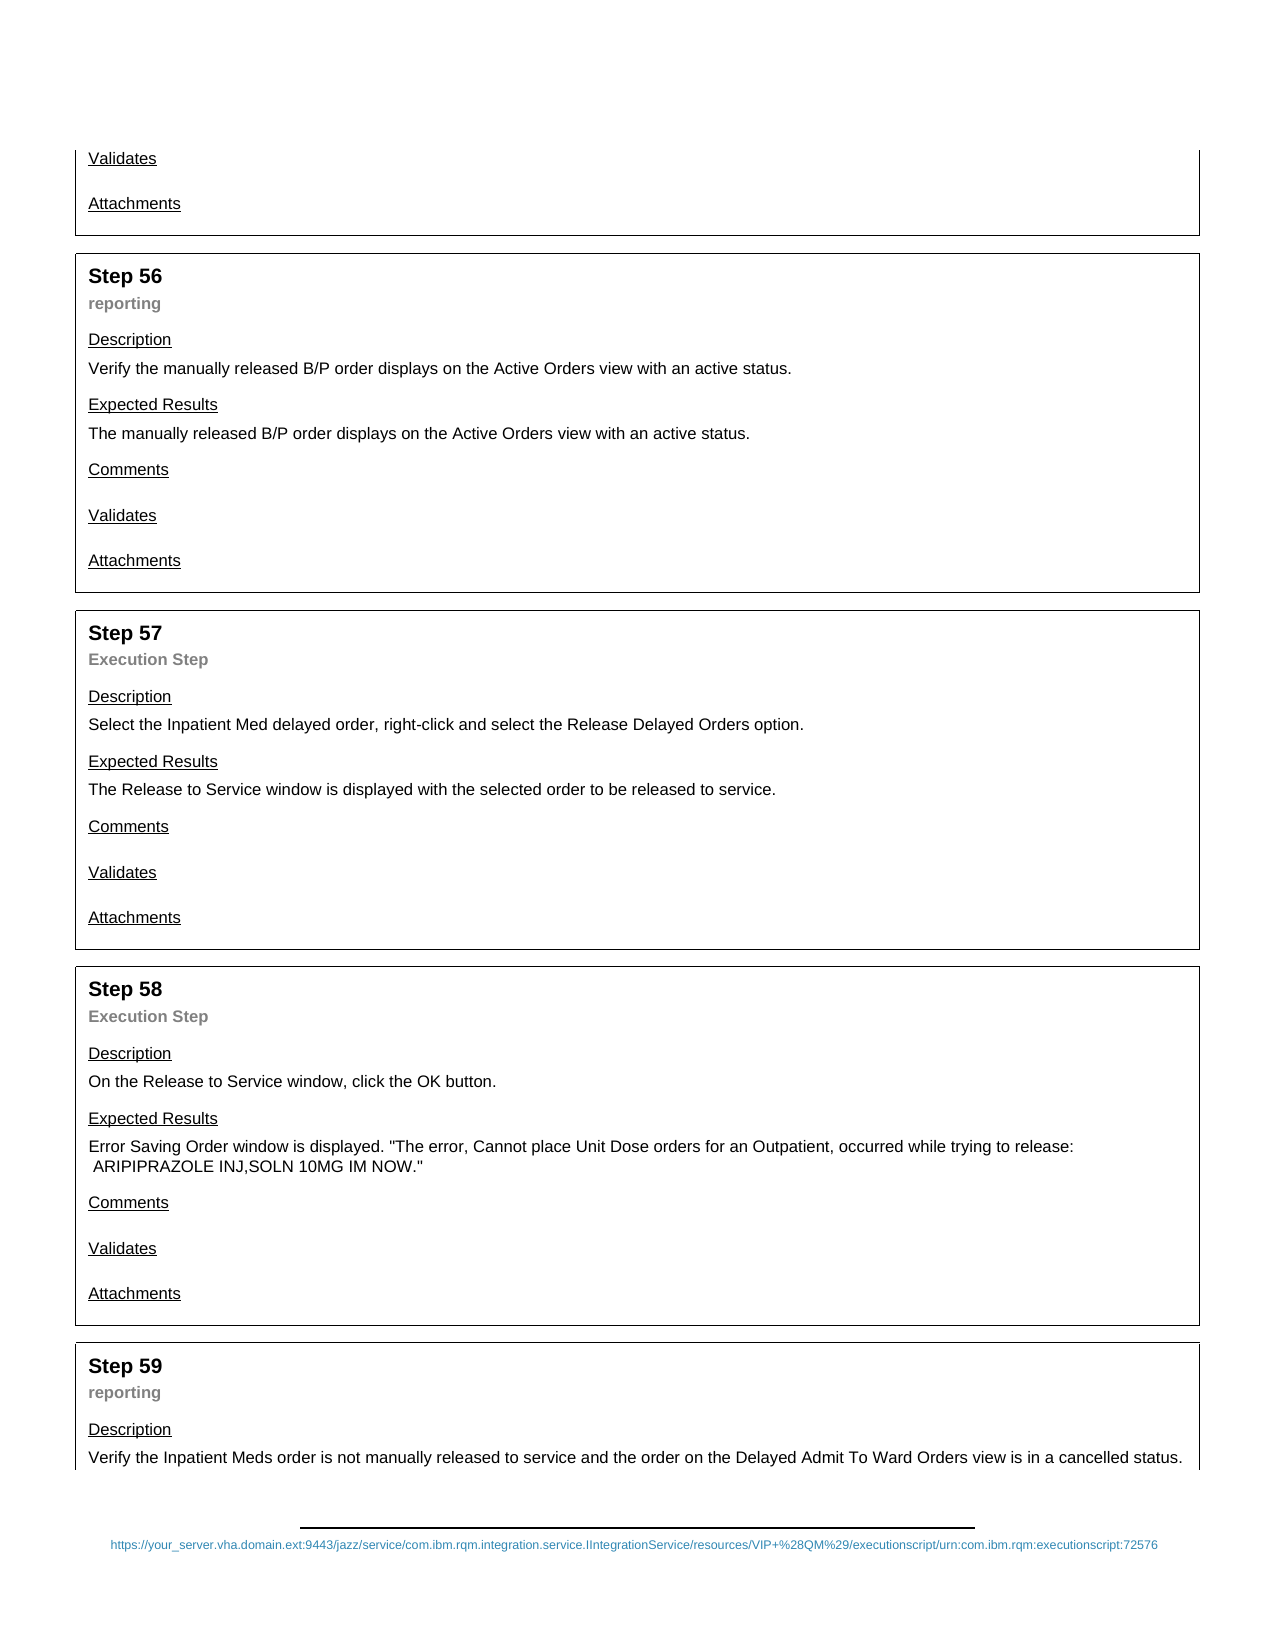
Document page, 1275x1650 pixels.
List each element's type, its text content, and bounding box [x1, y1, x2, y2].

text Description [88, 1419, 1196, 1439]
text Description [88, 1043, 1196, 1063]
text Validates [88, 1238, 1196, 1257]
text Step 57 [88, 621, 1196, 644]
text Validates [88, 862, 1196, 881]
text The manually released B/P order displays on the Active Orders view with an active status. Comments [88, 423, 755, 479]
text reporting [88, 293, 1196, 313]
text Validates [88, 505, 1196, 524]
text Select the Inpatient Med delayed order, right-click and select the Release Delayed Orders option. [88, 715, 1196, 734]
text Attachments [88, 1283, 1196, 1302]
text Comments [88, 1193, 1196, 1212]
text Verify the Inpatient Meds order is not manually released to service and the order on the Delayed Admit To Ward Orders view is in a cancelled status. [88, 1448, 1196, 1467]
text Validates [88, 149, 1196, 168]
text The Release to Service window is displayed with the selected order to be released to service. Comments [88, 780, 781, 836]
text Attachments [88, 550, 1196, 569]
text Attachments [88, 907, 1196, 926]
text Expected Results [88, 1108, 1196, 1128]
text Step 58 [88, 977, 1196, 1001]
text Expected Results [88, 752, 1196, 771]
text Execution Step [88, 650, 1196, 669]
text Description [88, 687, 1196, 706]
text Error Saving Order window is displayed. "The error, Cannot place Unit Dose orders for an Outpatient, occurred while trying to release: ARIPIPRAZOLE INJ,SOLN 10MG IM NOW." [88, 1137, 1079, 1176]
text Execution Step [88, 1007, 1196, 1026]
text Step 59 [88, 1353, 1196, 1377]
text On the Release to Service window, click the OK button. [88, 1072, 1196, 1091]
text Expected Results [88, 395, 1196, 414]
text Step 56 [88, 264, 1196, 288]
text Description [88, 330, 1196, 349]
text Verify the manually released B/P order displays on the Active Orders view with an active status. [88, 358, 1196, 378]
text reporting [88, 1383, 1196, 1402]
text Attachments [88, 194, 1196, 212]
